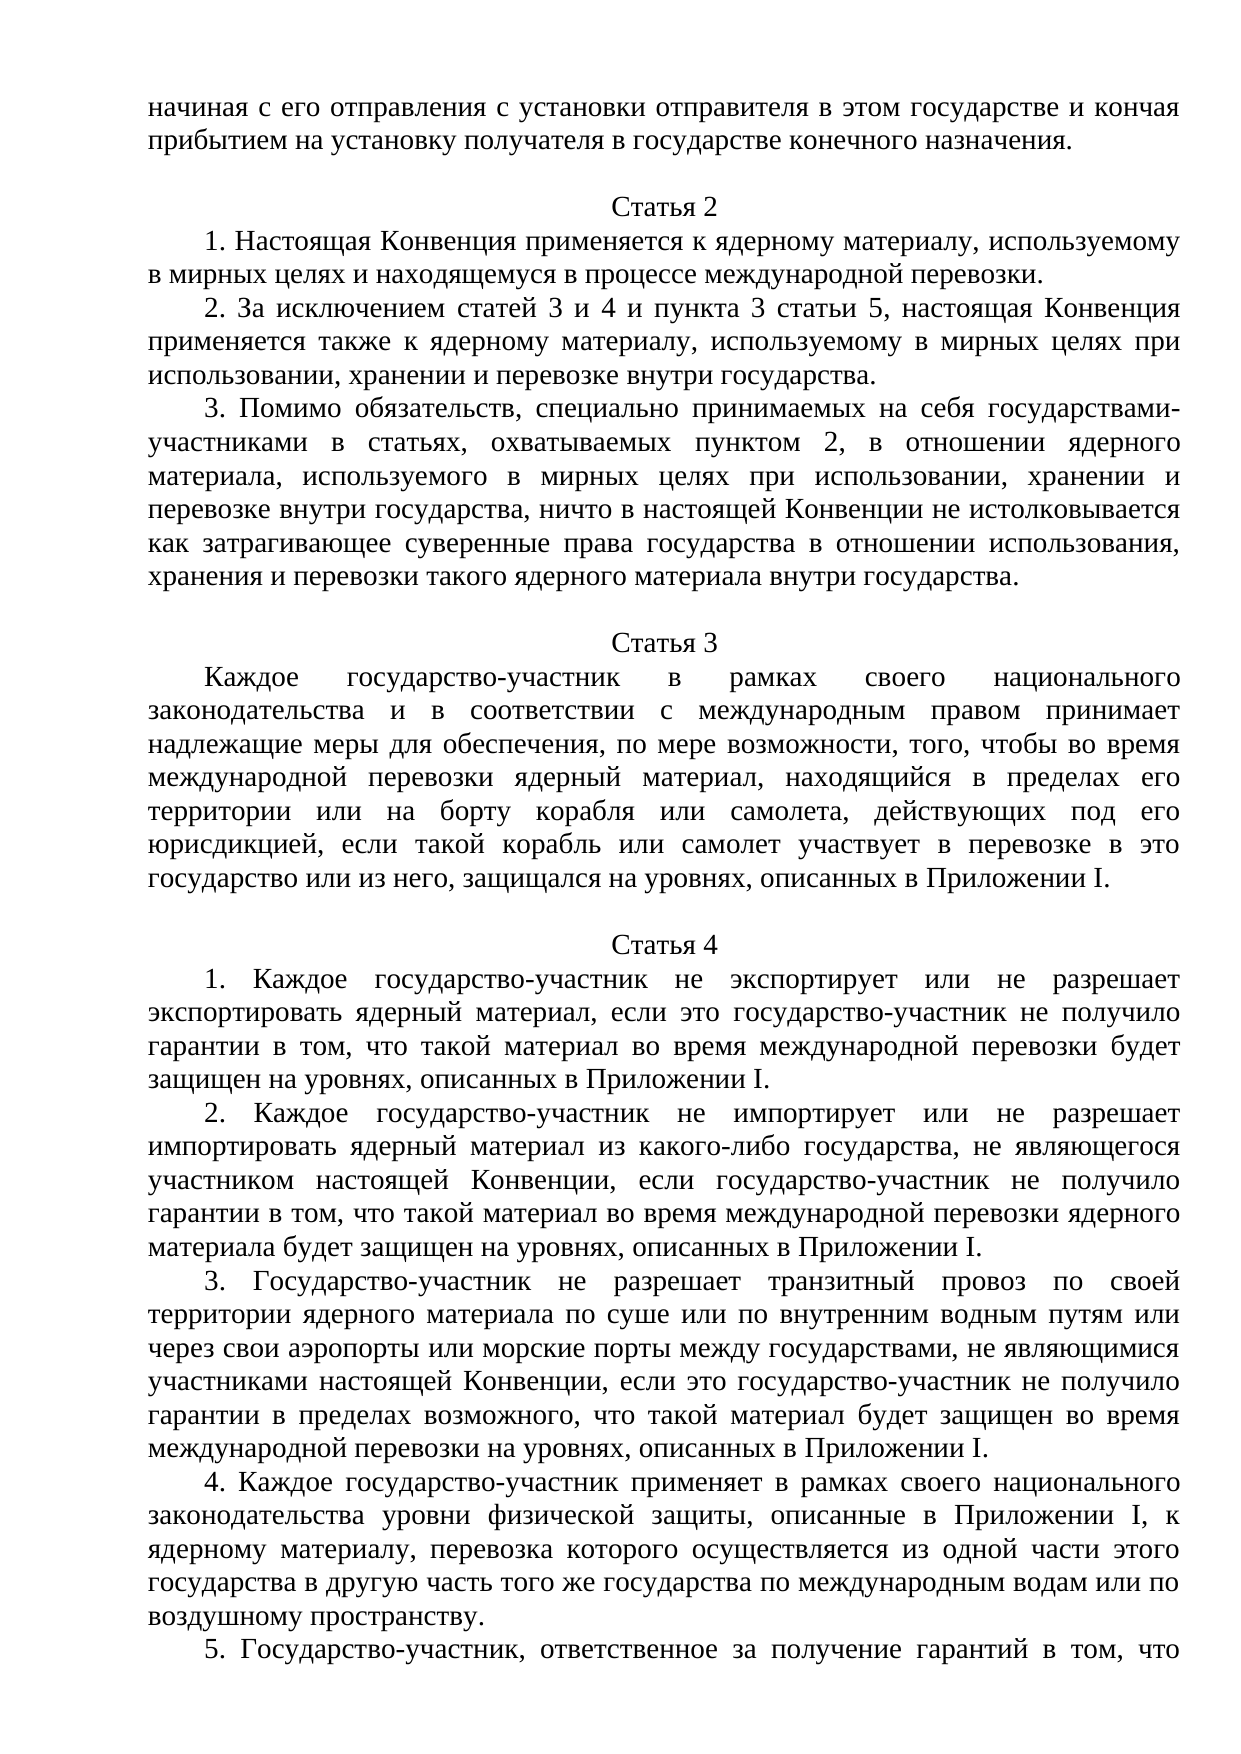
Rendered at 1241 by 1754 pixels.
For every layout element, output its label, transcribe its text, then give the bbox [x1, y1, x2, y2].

text 1. Каждое государство-участник не экспортирует или не разрешает экспортировать ядерный материал, если это государство-участник не получило гарантии в том, что такой материал во время международной перевозки будет защищен на уровнях, описанных в Приложении I. [148, 961, 1181, 1095]
text 2. За исключением статей 3 и 4 и пункта 3 статьи 5, настоящая Конвенция применяется также к ядерному материалу, используемому в мирных целях при использовании, хранении и перевозке внутри государства. [148, 290, 1181, 391]
text Каждое государство-участник в рамках своего национального законодательства и в соответствии с международным правом принимает надлежащие меры для обеспечения, по мере возможности, того, чтобы во время международной перевозки ядерный материал, находящийся в пределах его территории или на борту корабля или самолета, действующих под его юрисдикцией, если такой корабль или самолет участвует в перевозке в это государство или из него, защищался на уровнях, описанных в Приложении I. [148, 659, 1181, 894]
text Статья 3 [148, 625, 1181, 659]
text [148, 89, 1181, 156]
text 1. Настоящая Конвенция применяется к ядерному материалу, используемому в мирных целях и находящемуся в процессе международной перевозки. [148, 223, 1181, 290]
text Статья 2 [148, 189, 1181, 223]
text Статья 4 [148, 927, 1181, 961]
text 2. Каждое государство-участник не импортирует или не разрешает импортировать ядерный материал из какого-либо государства, не являющегося участником настоящей Конвенции, если государство-участник не получило гарантии в том, что такой материал во время международной перевозки ядерного материала будет защищен на уровнях, описанных в Приложении I. [148, 1095, 1181, 1263]
text 3. Помимо обязательств, специально принимаемых на себя государствами-участниками в статьях, охватываемых пунктом 2, в отношении ядерного материала, используемого в мирных целях при использовании, хранении и перевозке внутри государства, ничто в настоящей Конвенции не истолковывается как затрагивающее суверенные права государства в отношении использования, хранения и перевозки такого ядерного материала внутри государства. [148, 391, 1181, 592]
text 3. Государство-участник не разрешает транзитный провоз по своей территории ядерного материала по суше или по внутренним водным путям или через свои аэропорты или морские порты между государствами, не являющимися участниками настоящей Конвенции, если это государство-участник не получило гарантии в пределах возможного, что такой материал будет защищен во время международной перевозки на уровнях, описанных в Приложении I. [148, 1263, 1181, 1464]
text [148, 1632, 1181, 1665]
text 4. Каждое государство-участник применяет в рамках своего национального законодательства уровни физической защиты, описанные в Приложении I, к ядерному материалу, перевозка которого осуществляется из одной части этого государства в другую часть того же государства по международным водам или по воздушному пространству. [148, 1464, 1181, 1632]
